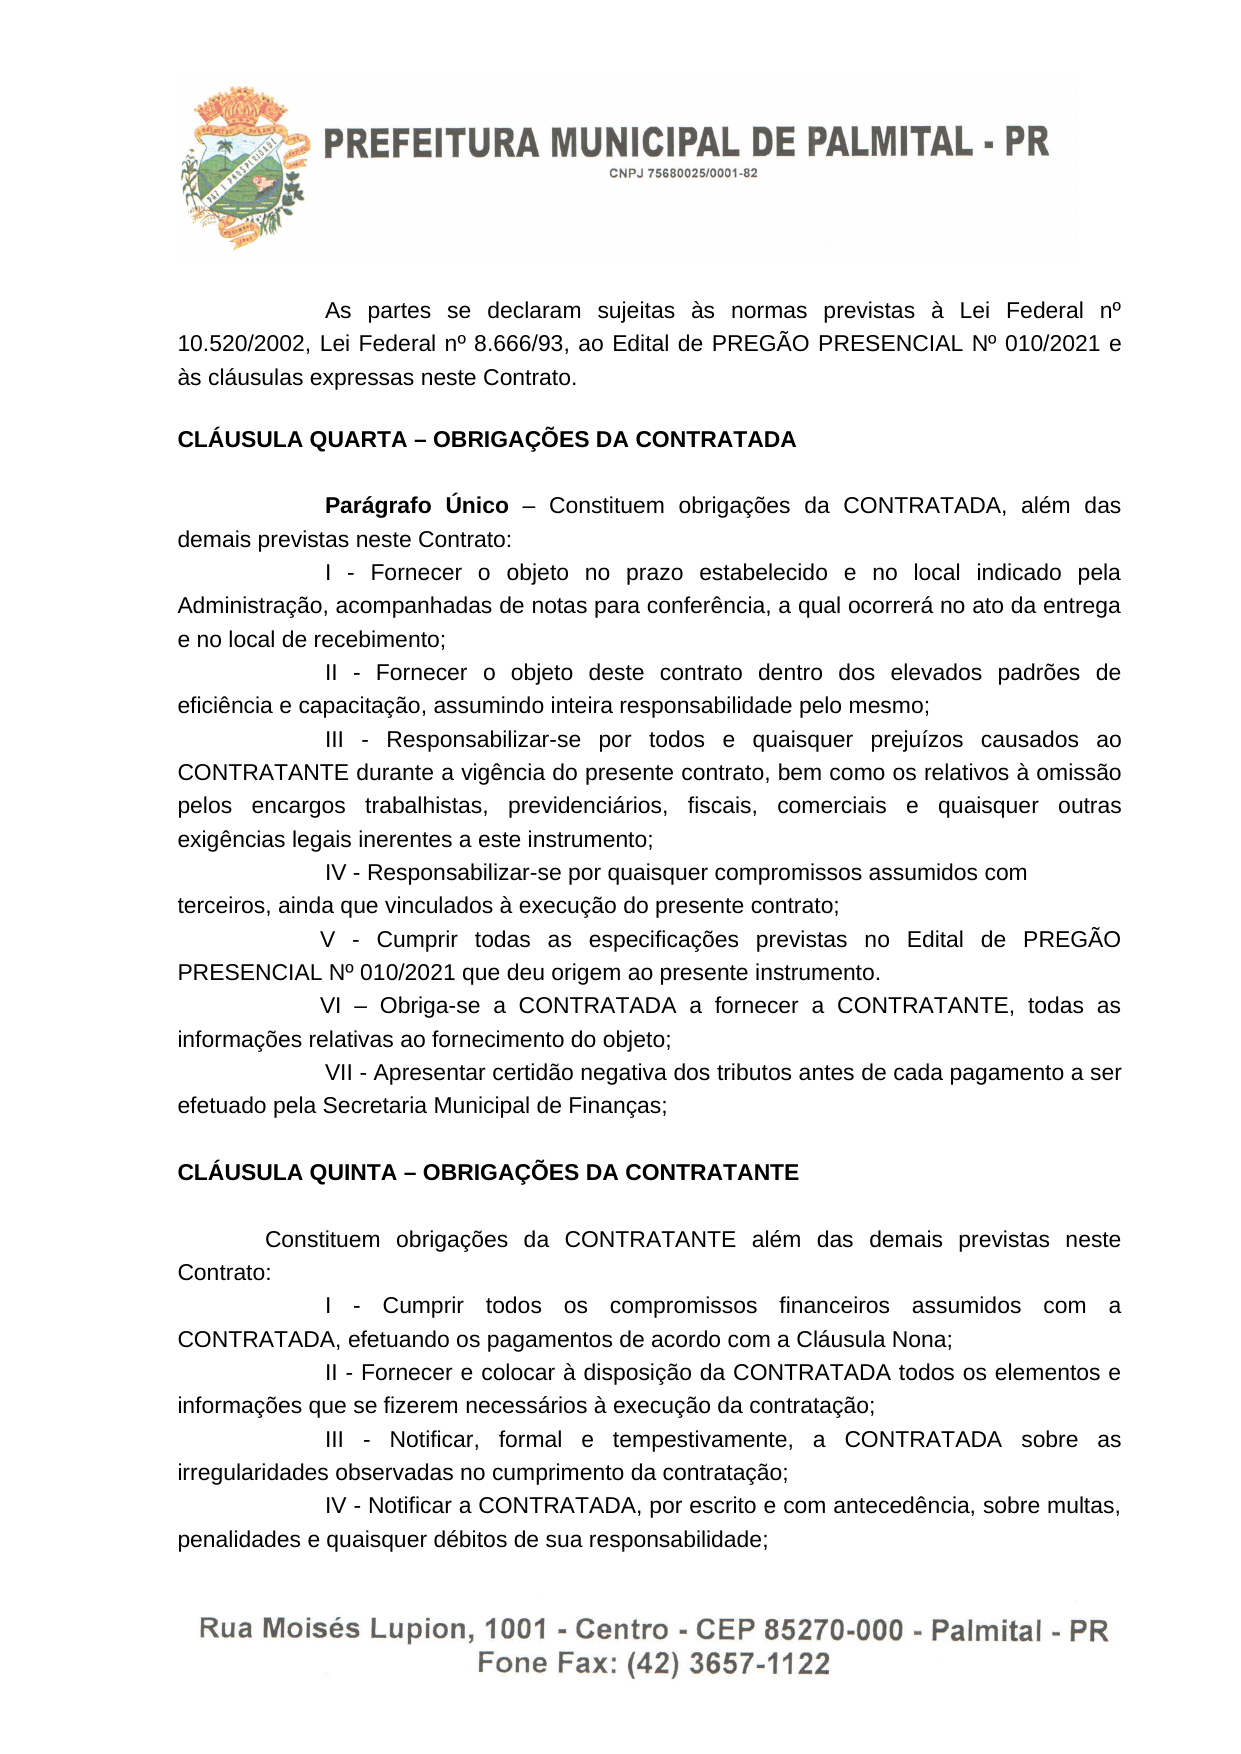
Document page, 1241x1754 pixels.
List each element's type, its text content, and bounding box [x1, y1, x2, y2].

text III - Responsabilizar-se por todos e quaisquer prejuízos causados ao CONTRATANTE durante a vigência do presente contrato, bem como os relativos à omissão pelos encargos trabalhistas, previdenciários, fiscais, comerciais e quaisquer outras exigências legais inerentes a este instrumento; [177, 719, 1122, 852]
text IV - Notificar a CONTRATADA, por escrito e com antecedência, sobre multas, penalidades e quaisquer débitos de sua responsabilidade; [177, 1486, 1122, 1552]
text Parágrafo Único – Constituem obrigações da CONTRATADA, além das demais previstas neste Contrato: [177, 486, 1122, 552]
subtitle CLÁUSULA QUARTA – OBRIGAÇÕES DA CONTRATADA [177, 419, 1122, 452]
text As partes se declaram sujeitas às normas previstas à Lei Federal nº 10.520/2002, Lei Federal nº 8.666/93, ao Edital de PREGÃO PRESENCIAL Nº 010/2021 e às cláusulas expressas neste Contrato. [177, 290, 1122, 390]
text I - Fornecer o objeto no prazo estabelecido e no local indicado pela Administração, acompanhadas de notas para conferência, a qual ocorrerá no ato da entrega e no local de recebimento; [177, 552, 1122, 652]
picture [177, 1581, 1121, 1681]
text V - Cumprir todas as especificações previstas no Edital de PREGÃO PRESENCIAL Nº 010/2021 que deu origem ao presente instrumento. [177, 919, 1122, 986]
text I - Cumprir todos os compromissos financeiros assumidos com a CONTRATADA, efetuando os pagamentos de acordo com a Cláusula Nona; [177, 1286, 1122, 1352]
text II - Fornecer e colocar à disposição da CONTRATADA todos os elementos e informações que se fizerem necessários à execução da contratação; [177, 1352, 1122, 1419]
text VII - Apresentar certidão negativa dos tributos antes de cada pagamento a ser efetuado pela Secretaria Municipal de Finanças; [177, 1052, 1122, 1119]
text II - Fornecer o objeto deste contrato dentro dos elevados padrões de eficiência e capacitação, assumindo inteira responsabilidade pelo mesmo; [177, 652, 1122, 719]
text Constituem obrigações da CONTRATANTE além das demais previstas neste Contrato: [177, 1219, 1122, 1286]
subtitle CLÁUSULA QUINTA – OBRIGAÇÕES DA CONTRATANTE [177, 1152, 1122, 1186]
text VI – Obriga-se a CONTRATADA a fornecer a CONTRATANTE, todas as informações relativas ao fornecimento do objeto; [177, 986, 1122, 1052]
picture [177, 73, 1078, 262]
text IV - Responsabilizar-se por quaisquer compromissos assumidos com terceiros, ainda que vinculados à execução do presente contrato; [177, 852, 1122, 919]
text III - Notificar, formal e tempestivamente, a CONTRATADA sobre as irregularidades observadas no cumprimento da contratação; [177, 1419, 1122, 1486]
